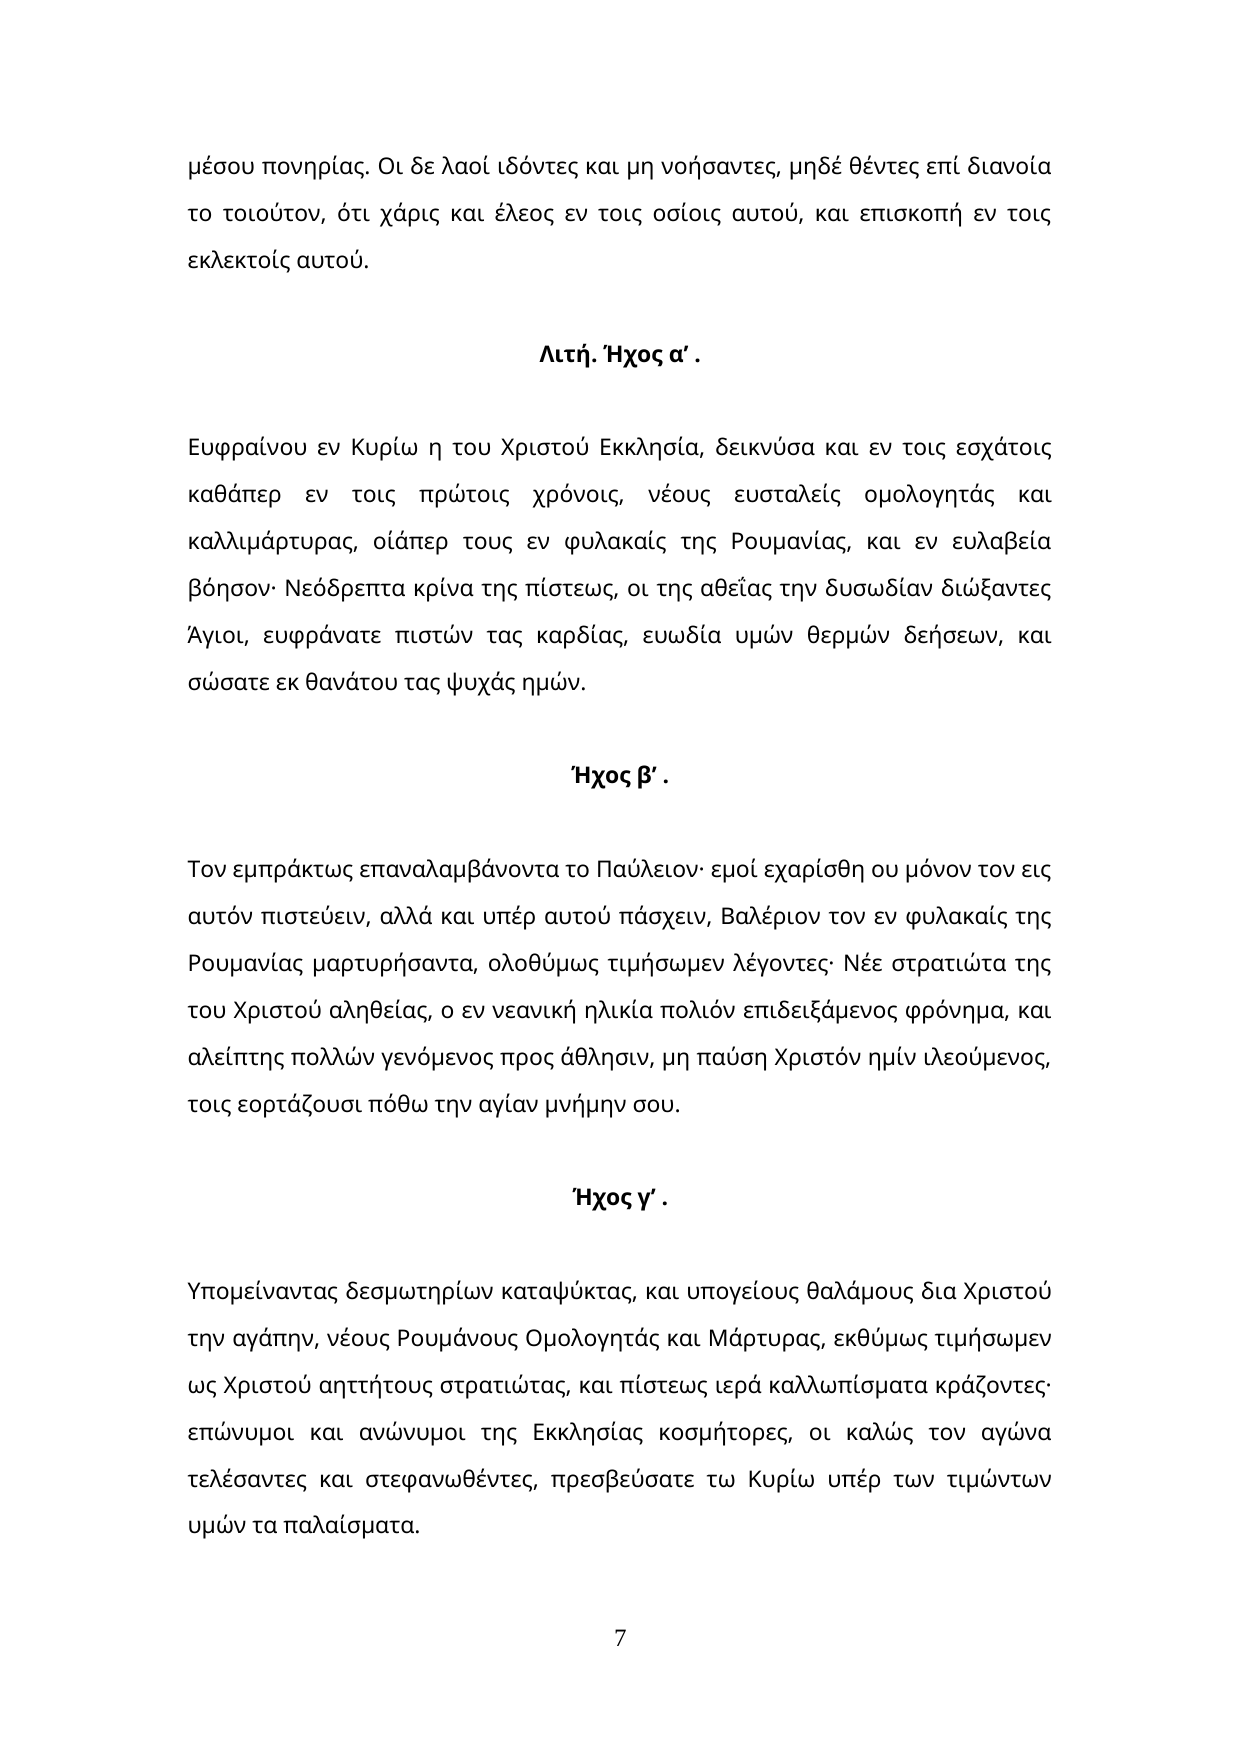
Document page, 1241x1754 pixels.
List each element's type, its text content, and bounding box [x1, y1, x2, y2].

text Λιτή. Ήχος α’ . [187, 337, 1053, 369]
text Ευφραίνου εν Κυρίω η του Χριστού Εκκλησία, δεικνύσα και εν τοις εσχάτοις καθάπερ εν τοις πρώτοις χρόνοις, νέους ευσταλείς ομολογητάς και καλλιμάρτυρας, οίάπερ τους εν φυλακαίς της Ρουμανίας, και εν ευλαβεία βόησον· Νεόδρεπτα κρίνα της πίστεως, οι της αθεΐας την δυσωδίαν διώξαντες Άγιοι, ευφράνατε πιστών τας καρδίας, ευωδία υμών θερμών δεήσεων, και σώσατε εκ θανάτου τας ψυχάς ημών. [187, 431, 1053, 697]
text Ήχος γ’ . [187, 1181, 1053, 1212]
text Τον εμπράκτως επαναλαμβάνοντα το Παύλειον· εμοί εχαρίσθη ου μόνον τον εις αυτόν πιστεύειν, αλλά και υπέρ αυτού πάσχειν, Βαλέριον τον εν φυλακαίς της Ρουμανίας μαρτυρήσαντα, ολοθύμως τιμήσωμεν λέγοντες· Νέε στρατιώτα της του Χριστού αληθείας, ο εν νεανική ηλικία πολιόν επιδειξάμενος φρόνημα, και αλείπτης πολλών γενόμενος προς άθλησιν, μη παύση Χριστόν ημίν ιλεούμενος, τοις εορτάζουσι πόθω την αγίαν μνήμην σου. [187, 853, 1053, 1119]
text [187, 150, 1053, 275]
text Ήχος β’ . [187, 759, 1053, 791]
text Υπομείναντας δεσμωτηρίων καταψύκτας, και υπογείους θαλάμους δια Χριστού την αγάπην, νέους Ρουμάνους Ομολογητάς και Μάρτυρας, εκθύμως τιμήσωμεν ως Χριστού αηττήτους στρατιώτας, και πίστεως ιερά καλλωπίσματα κράζοντες· επώνυμοι και ανώνυμοι της Εκκλησίας κοσμήτορες, οι καλώς τον αγώνα τελέσαντες και στεφανωθέντες, πρεσβεύσατε τω Κυρίω υπέρ των τιμώντων υμών τα παλαίσματα. [187, 1275, 1053, 1541]
